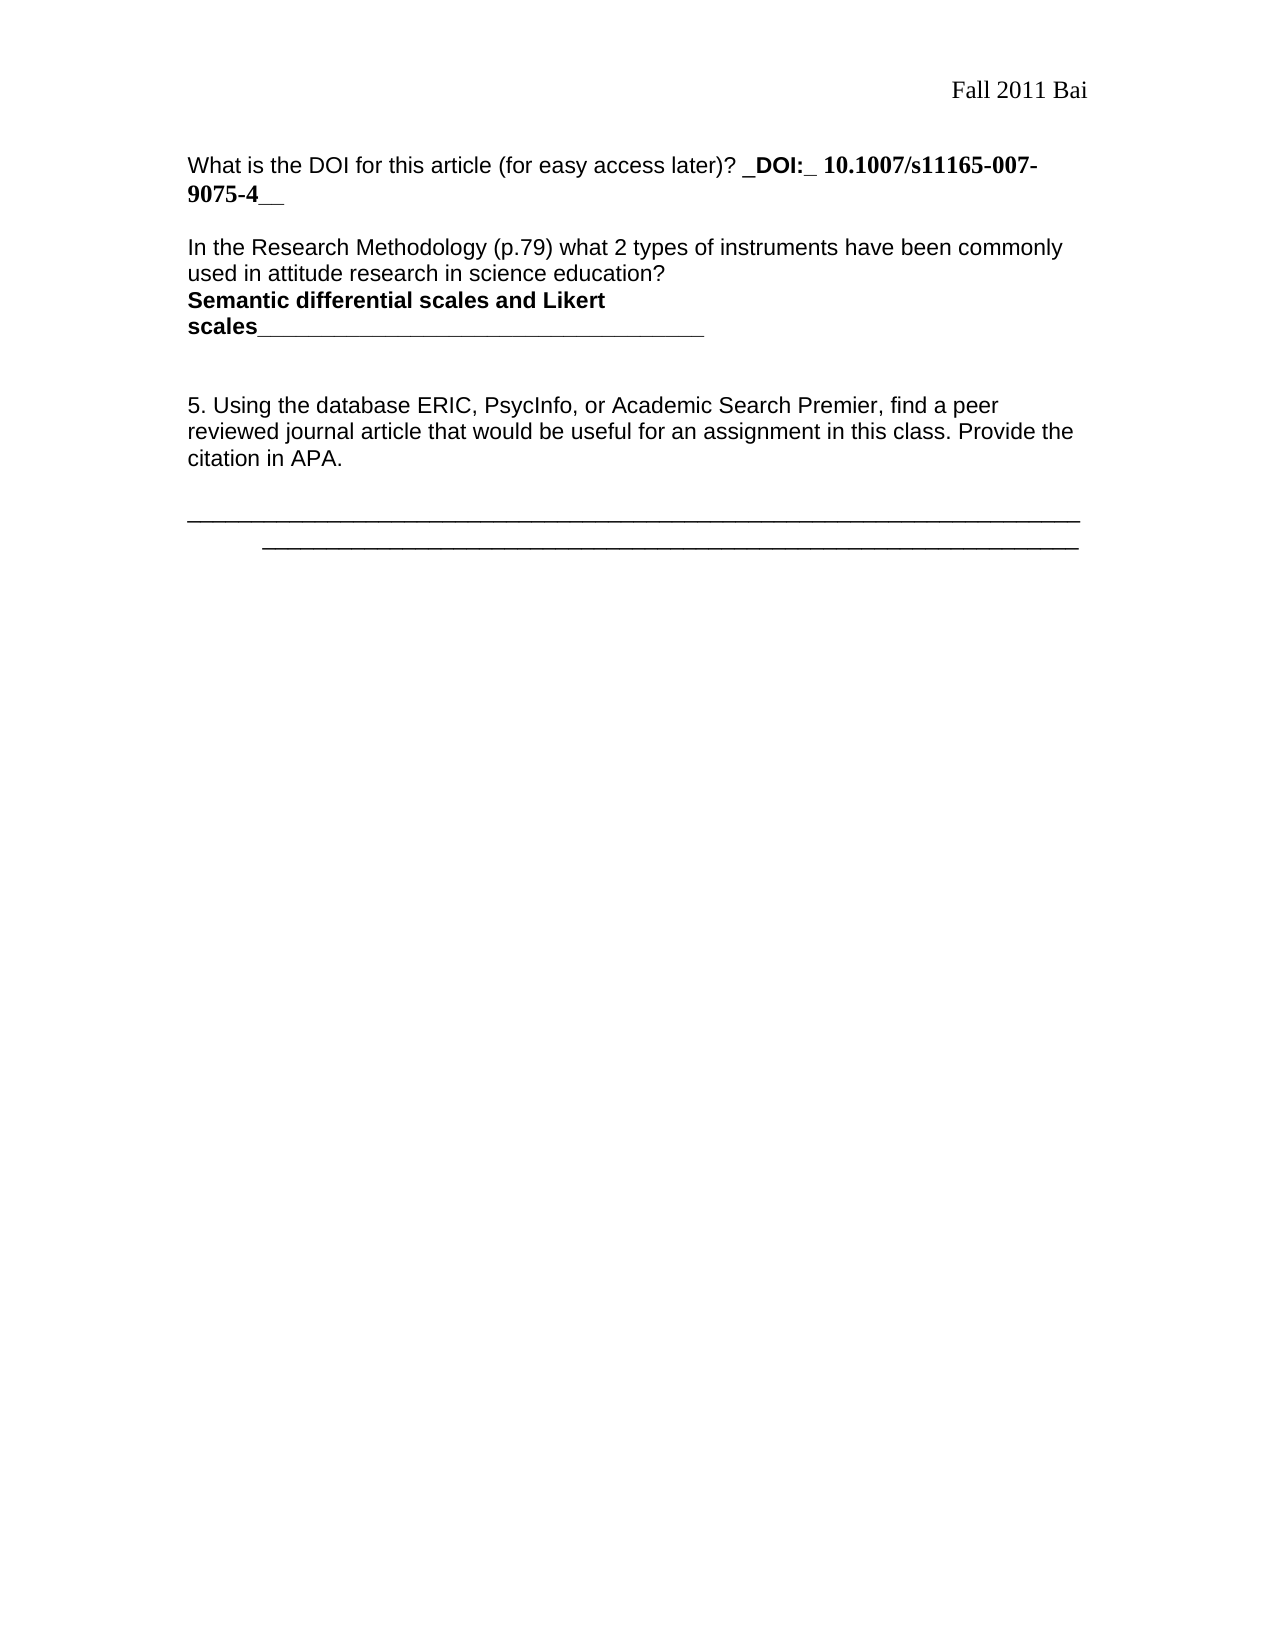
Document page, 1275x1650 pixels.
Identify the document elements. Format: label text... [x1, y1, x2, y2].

text What is the DOI for this article (for easy access later)? _DOI:_ 10.1007/s11165-007-9075-4__ [187, 150, 1087, 207]
text ______________________________________________________________________________________________________________________________________ [187, 497, 1087, 550]
text 5. Using the database ERIC, PsycInfo, or Academic Search Premier, find a peer reviewed journal article that would be useful for an assignment in this class. Provide the citation in APA. [187, 392, 1087, 471]
text Semantic differential scales and Likert scales___________________________________ [187, 287, 1087, 339]
text In the Research Methodology (p.79) what 2 types of instruments have been commonly used in attitude research in science education? [187, 234, 1087, 287]
